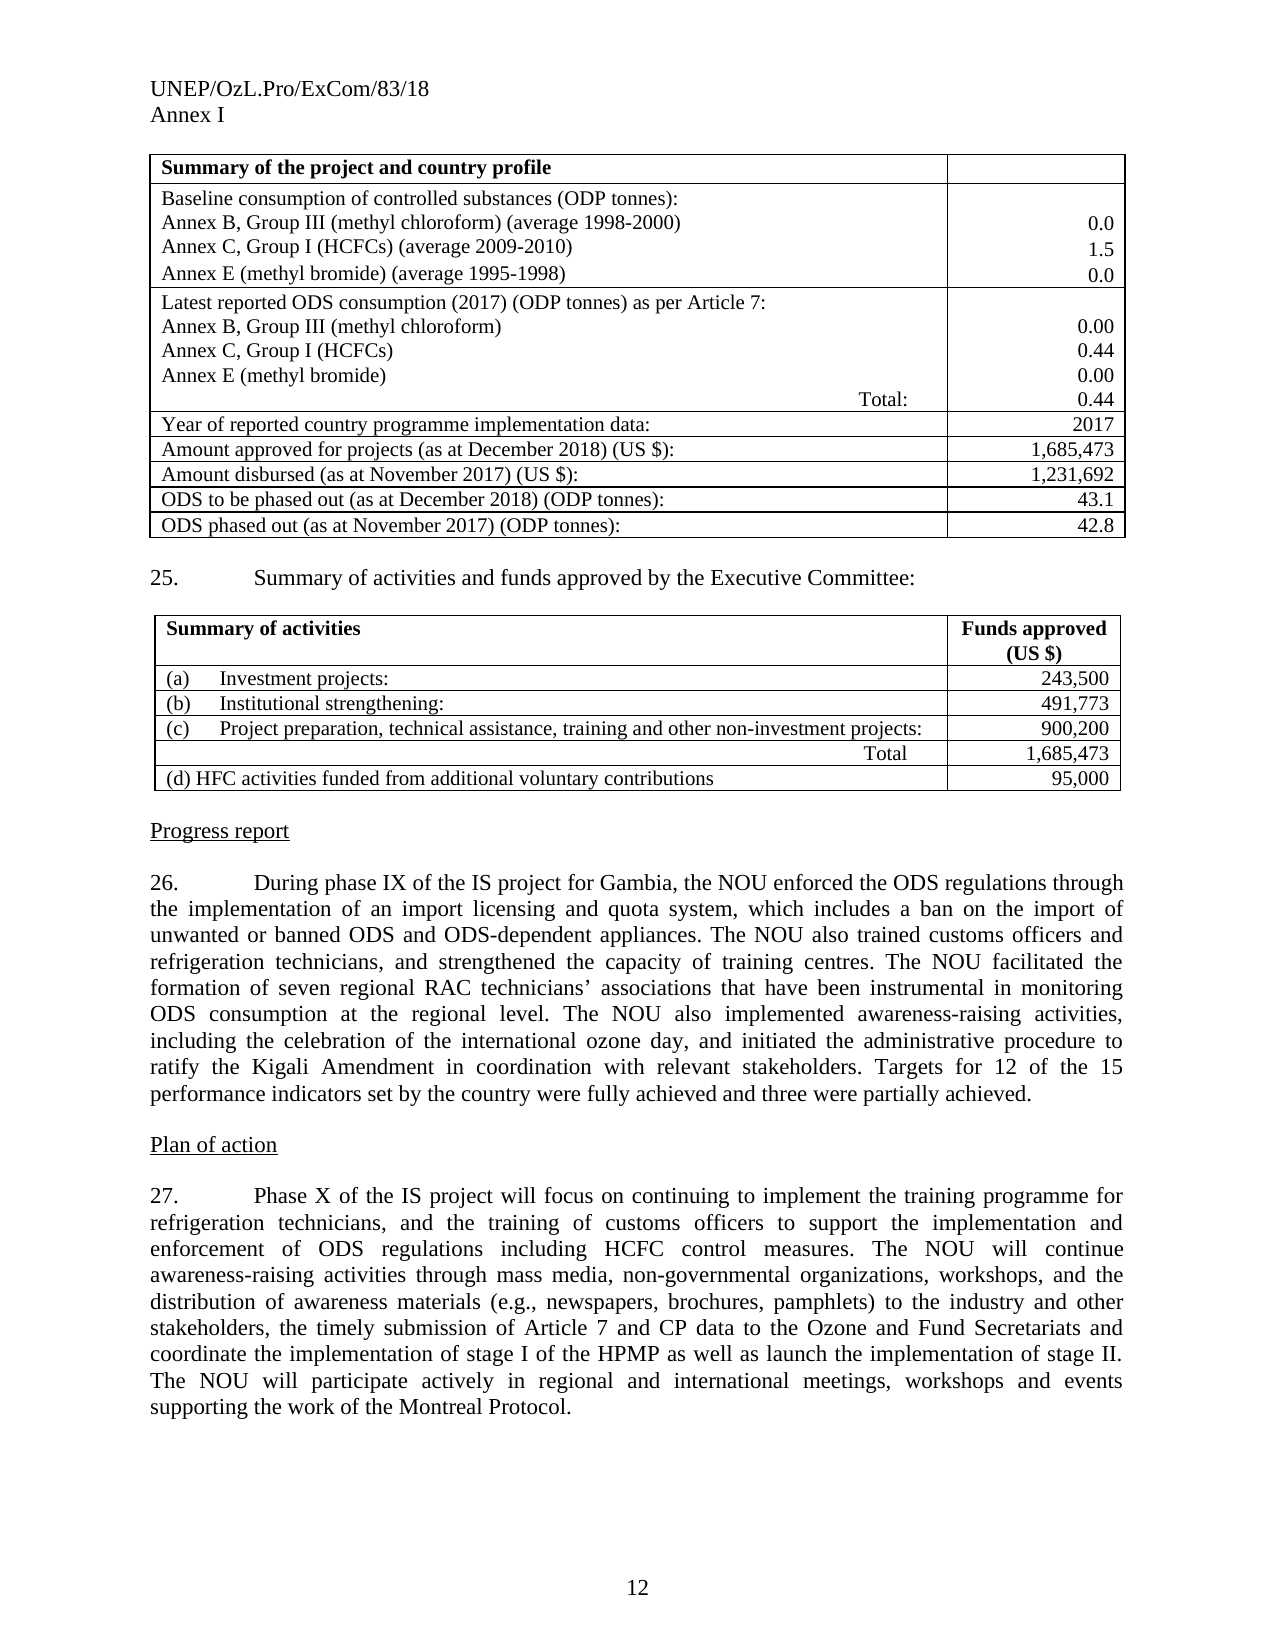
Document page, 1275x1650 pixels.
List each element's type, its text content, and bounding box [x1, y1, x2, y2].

table_cell Year of reported country programme implementation data: [151, 412, 947, 436]
table_cell 900,200 [948, 716, 1120, 740]
table_cell (c) [156, 716, 219, 740]
table_cell 0.00 [948, 314, 1124, 338]
table_cell 243,500 [948, 666, 1120, 689]
table_cell 1,685,473 [948, 437, 1124, 461]
table_cell 1,685,473 [948, 741, 1120, 765]
table_cell Institutional strengthening: [220, 691, 947, 715]
text Plan of action [150, 1131, 1125, 1157]
text Progress report [150, 817, 1125, 844]
table_header Funds approved (US $) [948, 616, 1120, 664]
table_cell Baseline consumption of controlled substances (ODP tonnes): [151, 184, 947, 210]
table_cell Annex E (methyl bromide) (average 1995-1998) [151, 261, 947, 287]
list During phase IX of the IS project for Gambia, the NOU enforced the ODS regulations through the implementation of an import licensing and quota system, which includes a ban on the import of unwanted or banned ODS and ODS-dependent appliances. The NOU also trained customs officers and refrigeration technicians, and strengthened the capacity of training centres. The NOU facilitated the formation of seven regional RAC technicians’ associations that have been instrumental in monitoring ODS consumption at the regional level. The NOU also implemented awareness-raising activities, including the celebration of the international ozone day, and initiated the administrative procedure to ratify the Kigali Amendment in coordination with relevant stakeholders. Targets for 12 of the 15 performance indicators set by the country were fully achieved and three were partially achieved. [150, 869, 1125, 1106]
table_cell Annex C, Group I (HCFCs) [151, 338, 947, 362]
table_cell 0.44 [948, 387, 1124, 411]
table_cell Latest reported ODS consumption (2017) (ODP tonnes) as per Article 7: [151, 288, 947, 314]
list Summary of activities and funds approved by the Executive Committee: [150, 564, 1125, 590]
table_cell 95,000 [948, 766, 1120, 790]
list Phase X of the IS project will focus on continuing to implement the training programme for refrigeration technicians, and the training of customs officers to support the implementation and enforcement of ODS regulations including HCFC control measures. The NOU will continue awareness-raising activities through mass media, non-governmental organizations, workshops, and the distribution of awareness materials (e.g., newspapers, brochures, pamphlets) to the industry and other stakeholders, the timely submission of Article 7 and CP data to the Ozone and Fund Secretariats and coordinate the implementation of stage I of the HPMP as well as launch the implementation of stage II. The NOU will participate actively in regional and international meetings, workshops and events supporting the work of the Montreal Protocol. [150, 1182, 1125, 1419]
table_header [948, 155, 1124, 183]
table_cell 1,231,692 [948, 462, 1124, 486]
table_cell 43.1 [948, 488, 1124, 511]
table_cell (d) HFC activities funded from additional voluntary contributions [156, 766, 947, 790]
table_cell 42.8 [948, 513, 1124, 537]
table_cell Investment projects: [220, 666, 947, 689]
table_cell [948, 184, 1124, 210]
table_cell Total: [151, 387, 947, 411]
table_cell 491,773 [948, 691, 1120, 715]
table_cell 1.5 [948, 235, 1124, 261]
table_cell 0.00 [948, 363, 1124, 387]
table_cell 0.0 [948, 210, 1124, 234]
table_header Summary of activities [156, 616, 947, 664]
table_cell ODS phased out (as at November 2017) (ODP tonnes): [151, 513, 947, 537]
table_cell 0.44 [948, 338, 1124, 362]
table_header Summary of the project and country profile [151, 155, 947, 183]
table_cell Annex B, Group III (methyl chloroform) (average 1998-2000) [151, 210, 947, 234]
table_cell [948, 288, 1124, 314]
table_cell Project preparation, technical assistance, training and other non-investment projects: [220, 716, 947, 740]
table_cell Amount disbursed (as at November 2017) (US $): [151, 462, 947, 486]
table_cell (b) [156, 691, 219, 715]
table_cell ODS to be phased out (as at December 2018) (ODP tonnes): [151, 488, 947, 511]
table_cell 2017 [948, 412, 1124, 436]
table_cell Total [156, 741, 947, 765]
table_cell Annex E (methyl bromide) [151, 363, 947, 387]
table_cell Annex B, Group III (methyl chloroform) [151, 314, 947, 338]
table_cell Amount approved for projects (as at December 2018) (US $): [151, 437, 947, 461]
table_cell 0.0 [948, 261, 1124, 287]
table_cell (a) [156, 666, 219, 689]
table_cell Annex C, Group I (HCFCs) (average 2009-2010) [151, 235, 947, 261]
